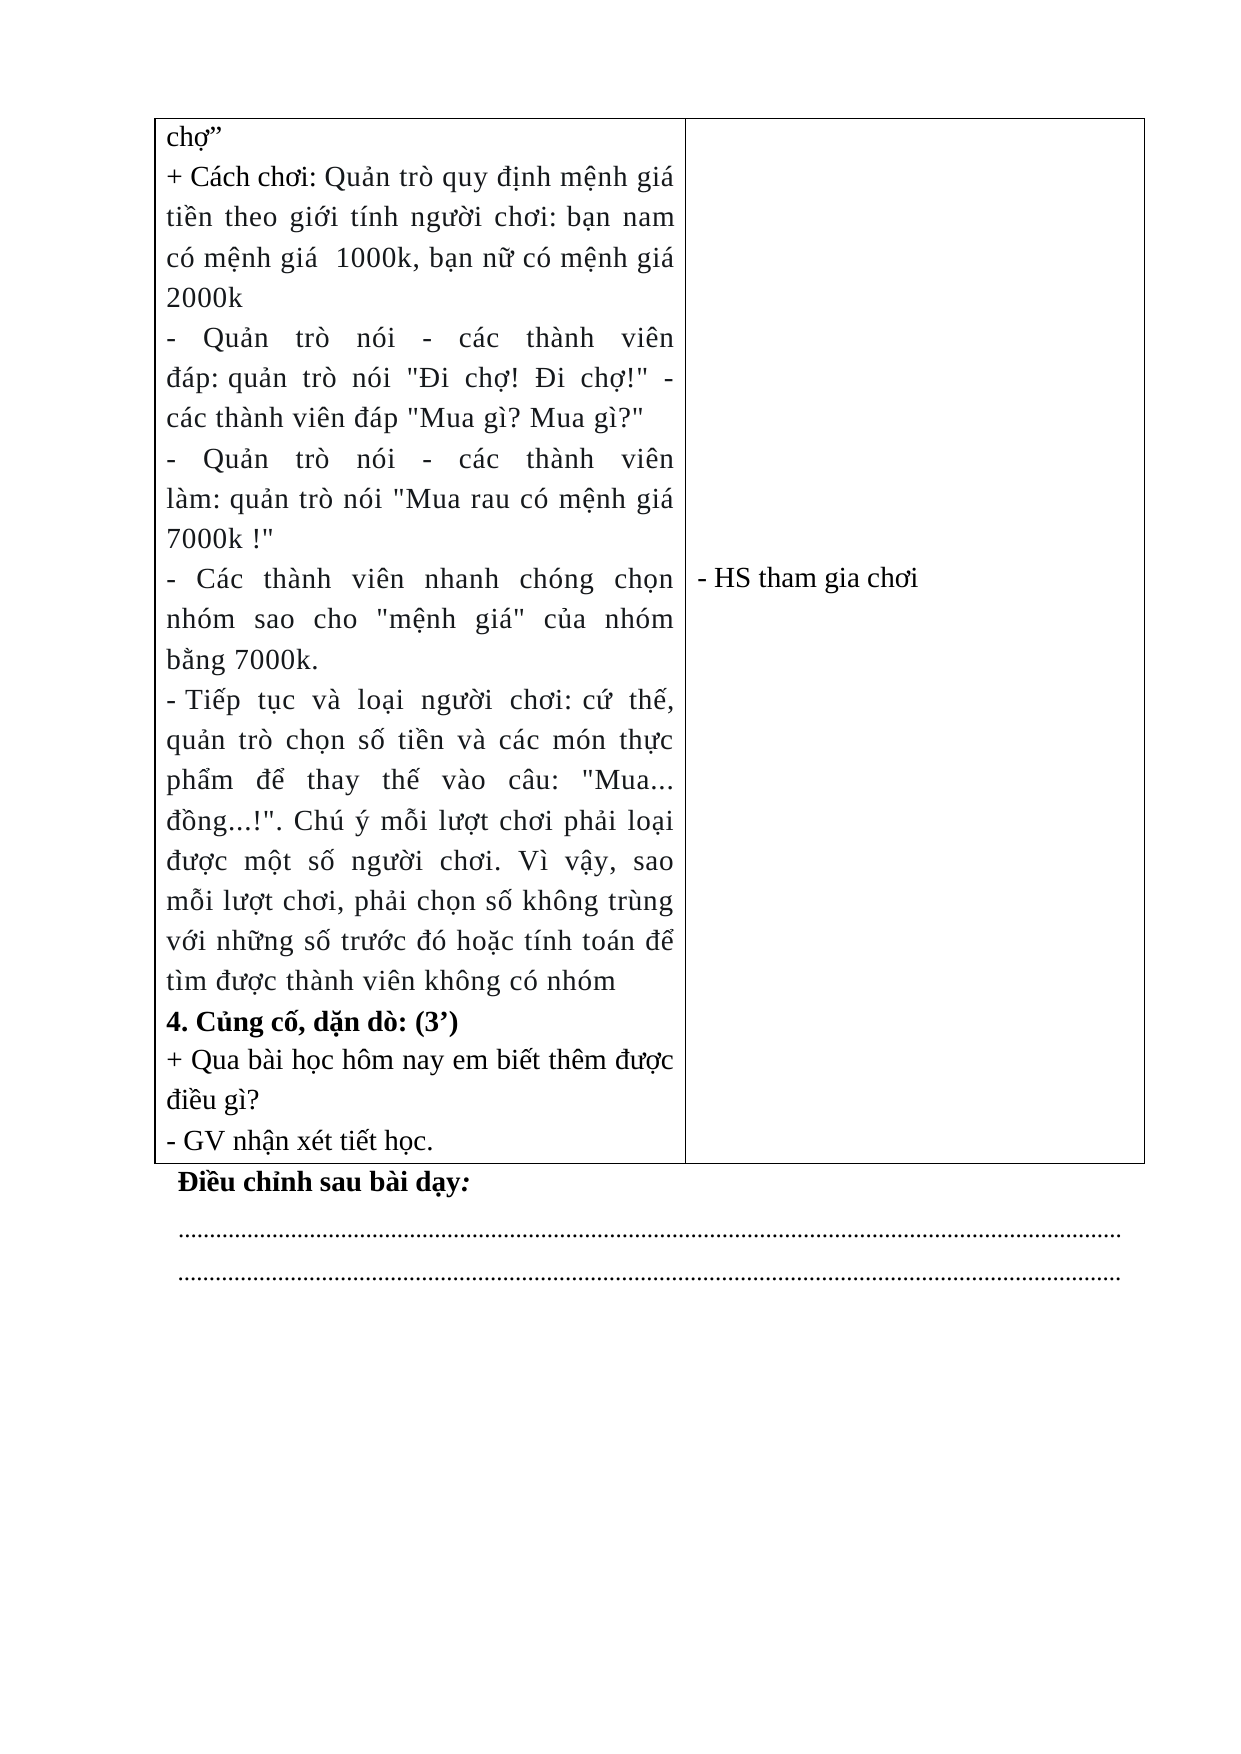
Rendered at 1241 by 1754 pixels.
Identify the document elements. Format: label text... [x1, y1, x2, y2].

text ....................................................................................................................................................... [177, 1257, 1122, 1286]
text Điều chỉnh sau bài dạy: [177, 1164, 1122, 1197]
text ....................................................................................................................................................... [177, 1214, 1122, 1243]
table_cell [156, 119, 685, 1163]
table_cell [686, 119, 1144, 1163]
